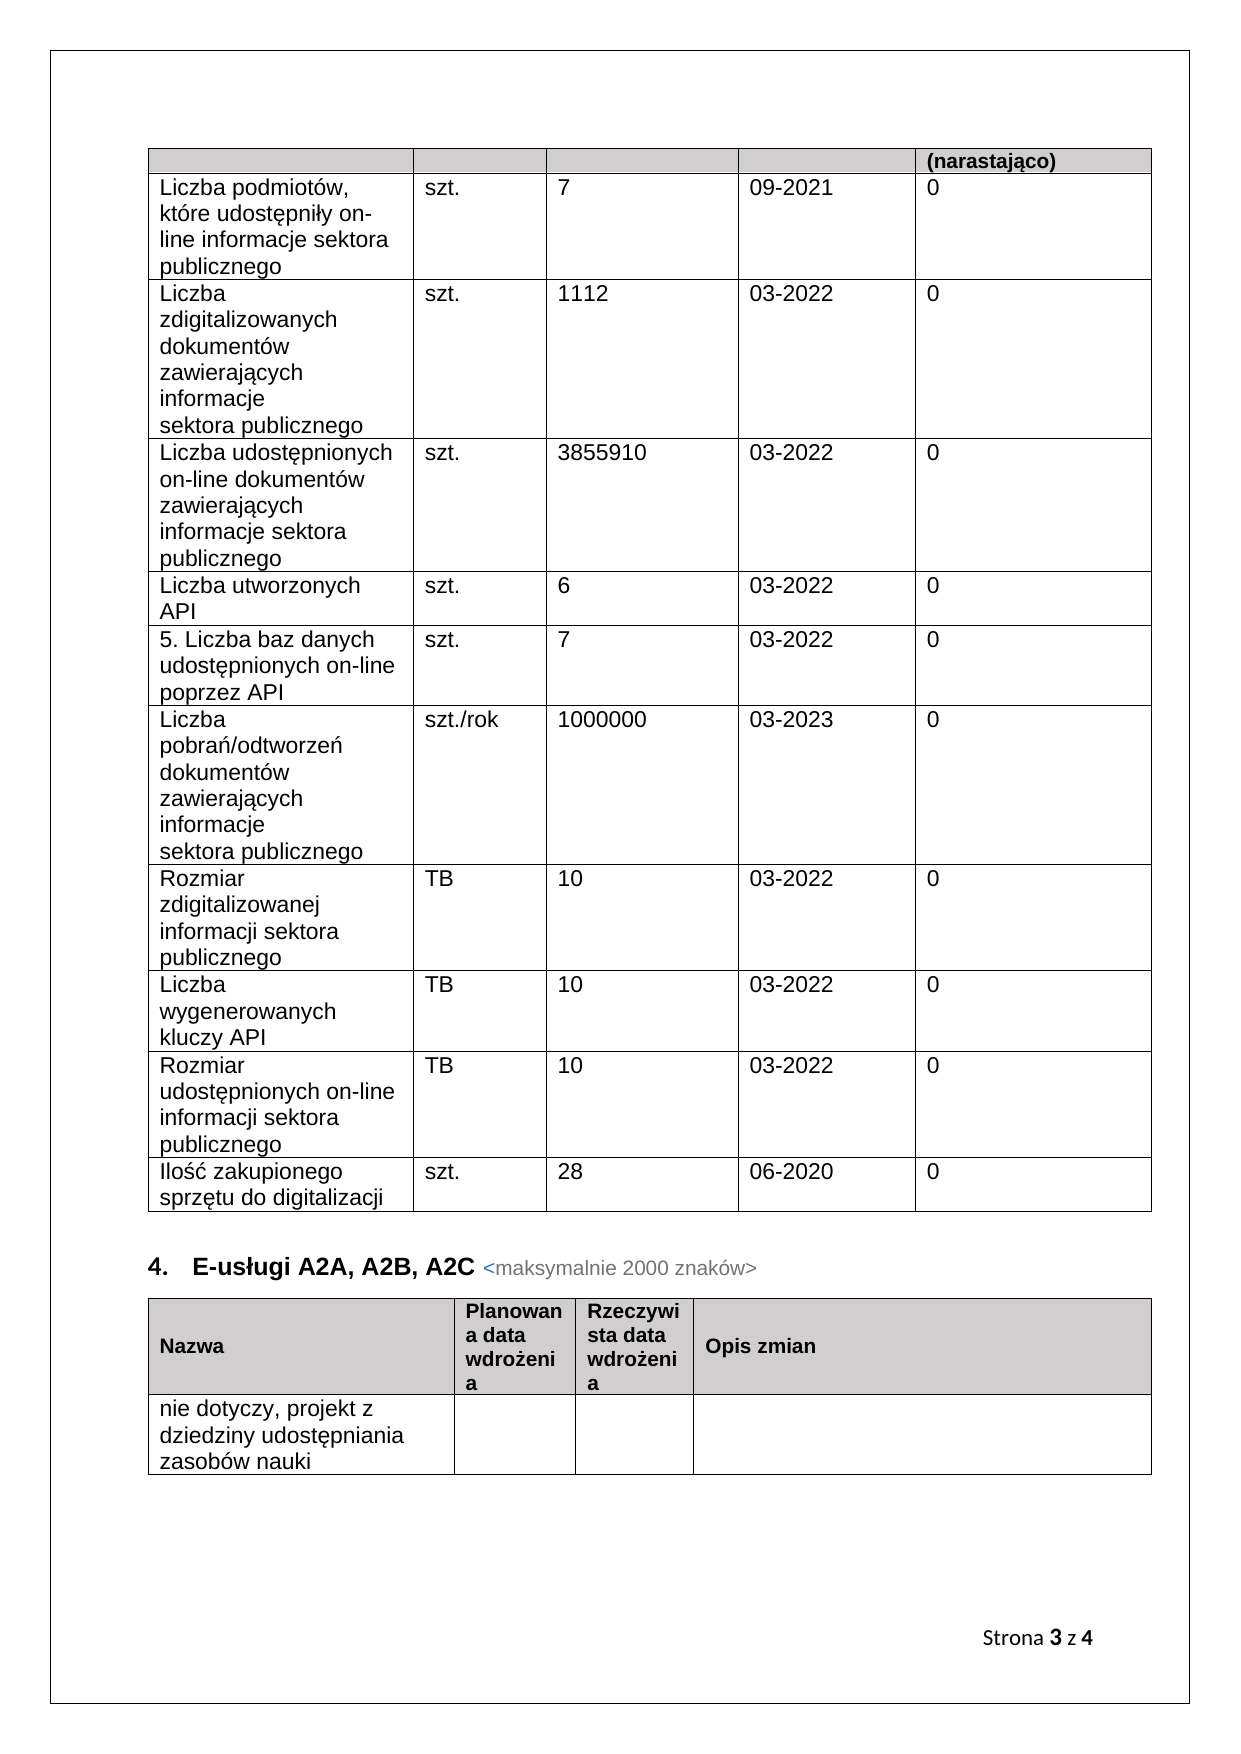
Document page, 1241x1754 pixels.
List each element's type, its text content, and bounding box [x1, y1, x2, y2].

table_cell 03-2022 [739, 626, 915, 705]
table_cell 03-2023 [739, 706, 915, 864]
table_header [916, 149, 1151, 172]
table_cell Ilość zakupionego sprzętu do digitalizacji [149, 1158, 413, 1211]
table_cell szt. [414, 174, 546, 279]
table_cell 0 [916, 1158, 1151, 1211]
table_cell 0 [916, 706, 1151, 864]
table_cell Liczba utworzonych API [149, 572, 413, 625]
table_cell szt. [414, 572, 546, 625]
table_cell 10 [547, 1052, 738, 1157]
table_cell 5. Liczba baz danych udostępnionych on-line poprzez API [149, 626, 413, 705]
table_cell szt. [414, 626, 546, 705]
table_cell TB [414, 865, 546, 970]
table_cell 03-2022 [739, 971, 915, 1051]
table_header Nazwa [149, 1299, 454, 1394]
table_cell 6 [547, 572, 738, 625]
table_cell Liczba zdigitalizowanych dokumentów zawierających informacje sektora publicznego [149, 280, 413, 438]
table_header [739, 149, 915, 172]
table_cell 0 [916, 1052, 1151, 1157]
table_cell [576, 1395, 693, 1474]
table_cell [694, 1395, 1151, 1474]
table_cell Liczba wygenerowanych kluczy API [149, 971, 413, 1051]
table_cell Liczba pobrań/odtworzeń dokumentów zawierających informacje sektora publicznego [149, 706, 413, 864]
table_cell 1112 [547, 280, 738, 438]
table_cell Rozmiar udostępnionych on-line informacji sektora publicznego [149, 1052, 413, 1157]
table_header Opis zmian [694, 1299, 1151, 1394]
table_cell 0 [916, 572, 1151, 625]
table_header Jedn. miary [414, 149, 546, 172]
table_cell 0 [916, 971, 1151, 1051]
table_cell TB [414, 971, 546, 1051]
table_cell szt. [414, 280, 546, 438]
table_cell 0 [916, 626, 1151, 705]
table_cell 03-2022 [739, 1052, 915, 1157]
table_cell 09-2021 [739, 174, 915, 279]
table_cell 03-2022 [739, 439, 915, 571]
subtitle E-usługi A2A, A2B, A2C <maksymalnie 2000 znaków> [148, 1249, 1093, 1282]
table_cell 06-2020 [739, 1158, 915, 1211]
table_cell szt./rok [414, 706, 546, 864]
table_cell 1000000 [547, 706, 738, 864]
table_cell Liczba udostępnionych on-line dokumentów zawierających informacje sektora publicznego [149, 439, 413, 571]
table_cell nie dotyczy, projekt z dziedziny udostępniania zasobów nauki [149, 1395, 454, 1474]
table_cell 10 [547, 971, 738, 1051]
table_cell 03-2022 [739, 280, 915, 438]
table_header Planowana data wdrożenia [455, 1299, 575, 1394]
table_header Nazwa [149, 149, 413, 172]
table_cell 3855910 [547, 439, 738, 571]
table_cell [455, 1395, 575, 1474]
table_cell szt. [414, 1158, 546, 1211]
table_cell 0 [916, 174, 1151, 279]
table_header Wartość docelowa [547, 149, 738, 172]
table_cell Rozmiar zdigitalizowanej informacji sektora publicznego [149, 865, 413, 970]
table_cell 0 [916, 439, 1151, 571]
table_cell Liczba podmiotów, które udostępniły on-line informacje sektora publicznego [149, 174, 413, 279]
table_cell 10 [547, 865, 738, 970]
table_cell 7 [547, 626, 738, 705]
table_cell szt. [414, 439, 546, 571]
table_cell 28 [547, 1158, 738, 1211]
table_cell TB [414, 1052, 546, 1157]
table_cell 0 [916, 280, 1151, 438]
table_header Rzeczywista data wdrożenia [576, 1299, 693, 1394]
table_cell 03-2022 [739, 572, 915, 625]
table_cell 03-2022 [739, 865, 915, 970]
table_cell 7 [547, 174, 738, 279]
table_cell 0 [916, 865, 1151, 970]
